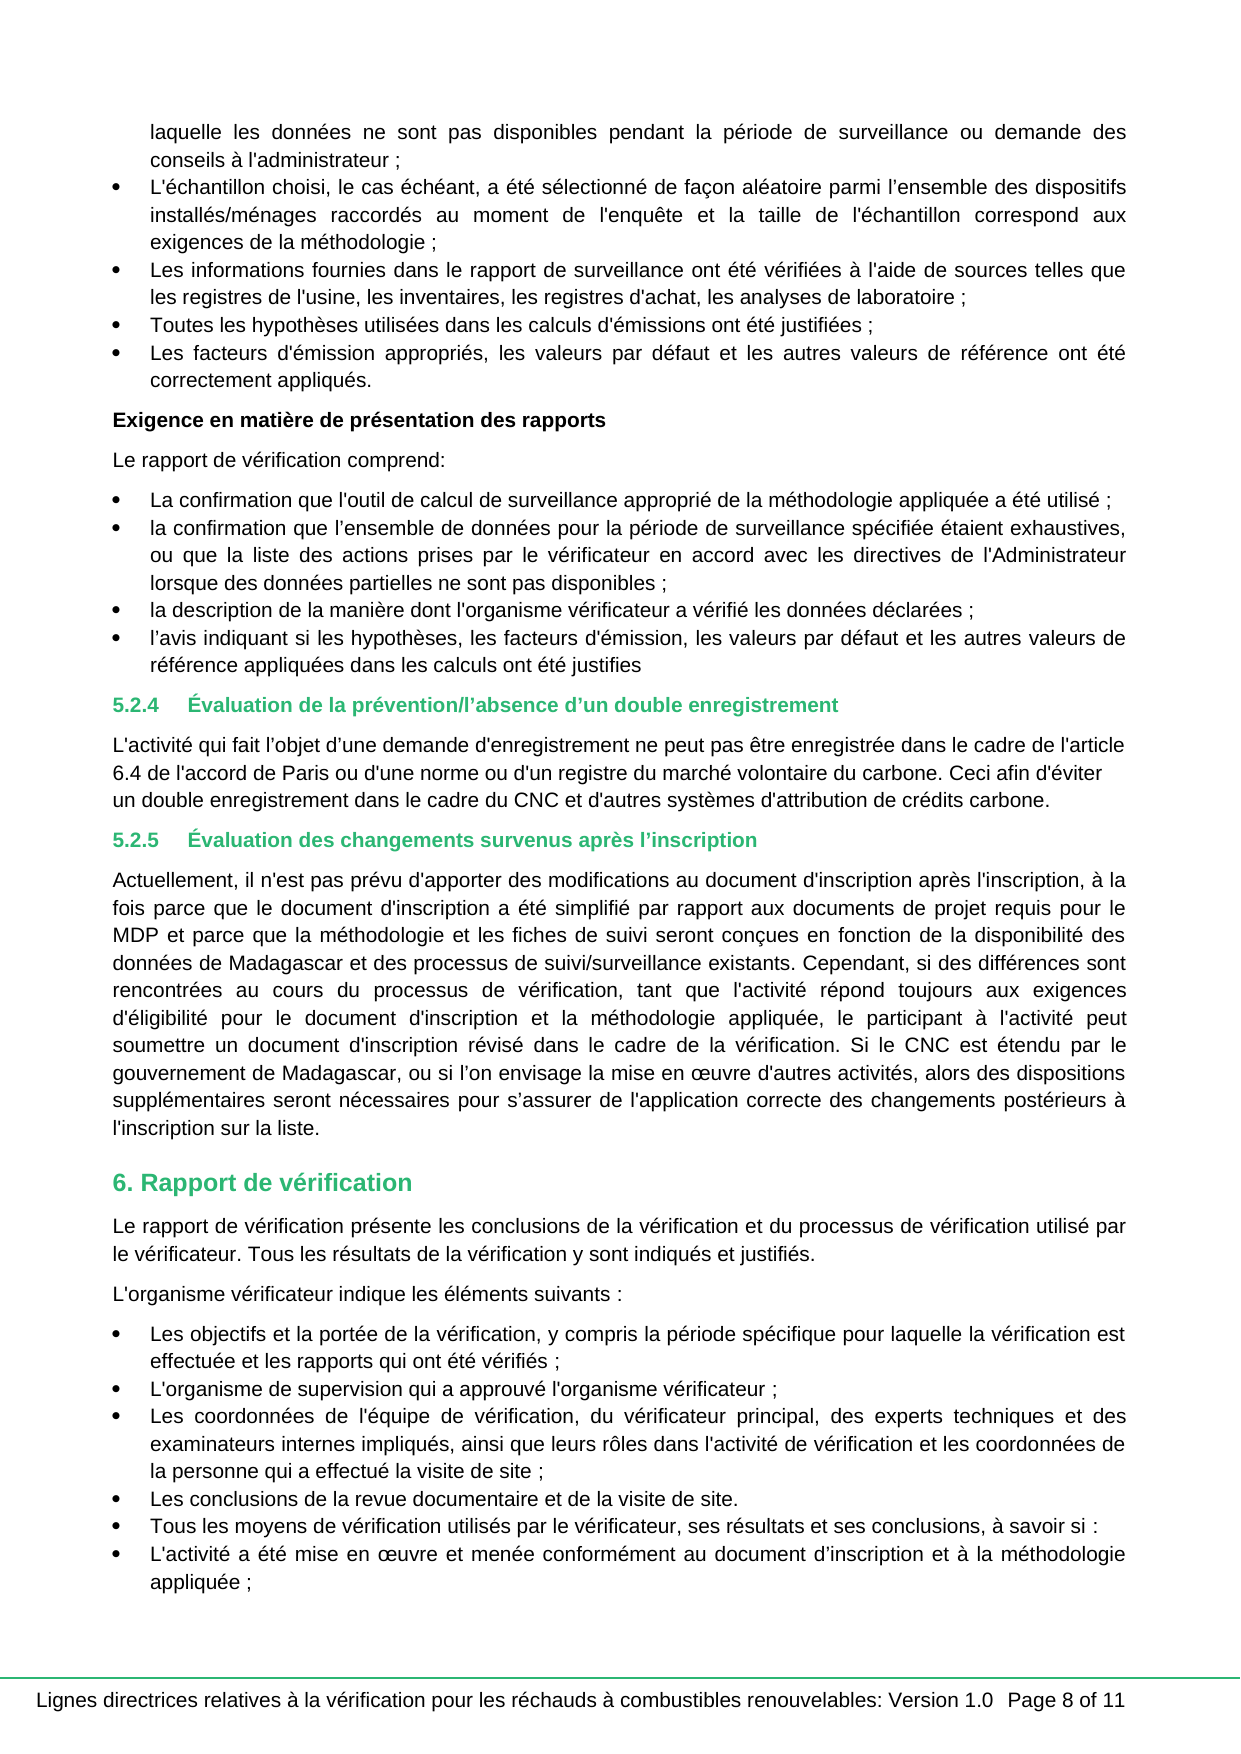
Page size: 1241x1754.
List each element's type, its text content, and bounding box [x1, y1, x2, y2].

text L'activité qui fait l’objet d’une demande d'enregistrement ne peut pas être enregistrée dans le cadre de l'article 6.4 de l'accord de Paris ou d'une norme ou d'un registre du marché volontaire du carbone. Ceci afin d'éviter un double enregistrement dans le cadre du CNC et d'autres systèmes d'attribution de crédits carbone. [112, 733, 1128, 812]
list L'échantillon choisi, le cas échéant, a été sélectionné de façon aléatoire parmi l’ensemble des dispositifs installés/ménages raccordés au moment de l'enquête et la taille de l'échantillon correspond aux exigences de la méthodologie ; [112, 175, 1128, 254]
list Les coordonnées de l'équipe de vérification, du vérificateur principal, des experts techniques et des examinateurs internes impliqués, ainsi que leurs rôles dans l'activité de vérification et les coordonnées de la personne qui a effectué la visite de site ; [112, 1404, 1128, 1483]
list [112, 120, 1128, 171]
subtitle Évaluation des changements survenus après l’inscription [112, 828, 1128, 852]
list Tous les moyens de vérification utilisés par le vérificateur, ses résultats et ses conclusions, à savoir si : [112, 1514, 1128, 1538]
list Toutes les hypothèses utilisées dans les calculs d'émissions ont été justifiées ; [112, 313, 1128, 337]
list L'activité a été mise en œuvre et menée conformément au document d’inscription et à la méthodologie appliquée ; [112, 1542, 1128, 1593]
text Le rapport de vérification présente les conclusions de la vérification et du processus de vérification utilisé par le vérificateur. Tous les résultats de la vérification y sont indiqués et justifiés. [112, 1214, 1128, 1265]
list Les conclusions de la revue documentaire et de la visite de site. [112, 1487, 1128, 1511]
text Exigence en matière de présentation des rapports [112, 408, 1128, 432]
list Les facteurs d'émission appropriés, les valeurs par défaut et les autres valeurs de référence ont été correctement appliqués. [112, 340, 1128, 392]
list la confirmation que l’ensemble de données pour la période de surveillance spécifiée étaient exhaustives, ou que la liste des actions prises par le vérificateur en accord avec les directives de l'Administrateur lorsque des données partielles ne sont pas disponibles ; [112, 516, 1128, 594]
list L'organisme de supervision qui a approuvé l'organisme vérificateur ; [112, 1376, 1128, 1401]
subtitle Rapport de vérification [112, 1168, 1128, 1197]
text L'organisme vérificateur indique les éléments suivants : [112, 1281, 1128, 1305]
text Le rapport de vérification comprend: [112, 448, 1128, 472]
list la description de la manière dont l'organisme vérificateur a vérifié les données déclarées ; [112, 598, 1128, 622]
list Les objectifs et la portée de la vérification, y compris la période spécifique pour laquelle la vérification est effectuée et les rapports qui ont été vérifiés ; [112, 1321, 1128, 1373]
subtitle Évaluation de la prévention/l’absence d’un double enregistrement [112, 693, 1128, 717]
text Actuellement, il n'est pas prévu d'apporter des modifications au document d'inscription après l'inscription, à la fois parce que le document d'inscription a été simplifié par rapport aux documents de projet requis pour le MDP et parce que la méthodologie et les fiches de suivi seront conçues en fonction de la disponibilité des données de Madagascar et des processus de suivi/surveillance existants. Cependant, si des différences sont rencontrées au cours du processus de vérification, tant que l'activité répond toujours aux exigences d'éligibilité pour le document d'inscription et la méthodologie appliquée, le participant à l'activité peut soumettre un document d'inscription révisé dans le cadre de la vérification. Si le CNC est étendu par le gouvernement de Madagascar, ou si l’on envisage la mise en œuvre d'autres activités, alors des dispositions supplémentaires seront nécessaires pour s’assurer de l'application correcte des changements postérieurs à l'inscription sur la liste. [112, 868, 1128, 1140]
list La confirmation que l'outil de calcul de surveillance approprié de la méthodologie appliquée a été utilisé ; [112, 488, 1128, 512]
list Les informations fournies dans le rapport de surveillance ont été vérifiées à l'aide de sources telles que les registres de l'usine, les inventaires, les registres d'achat, les analyses de laboratoire ; [112, 258, 1128, 309]
list l’avis indiquant si les hypothèses, les facteurs d'émission, les valeurs par défaut et les autres valeurs de référence appliquées dans les calculs ont été justifies [112, 626, 1128, 677]
